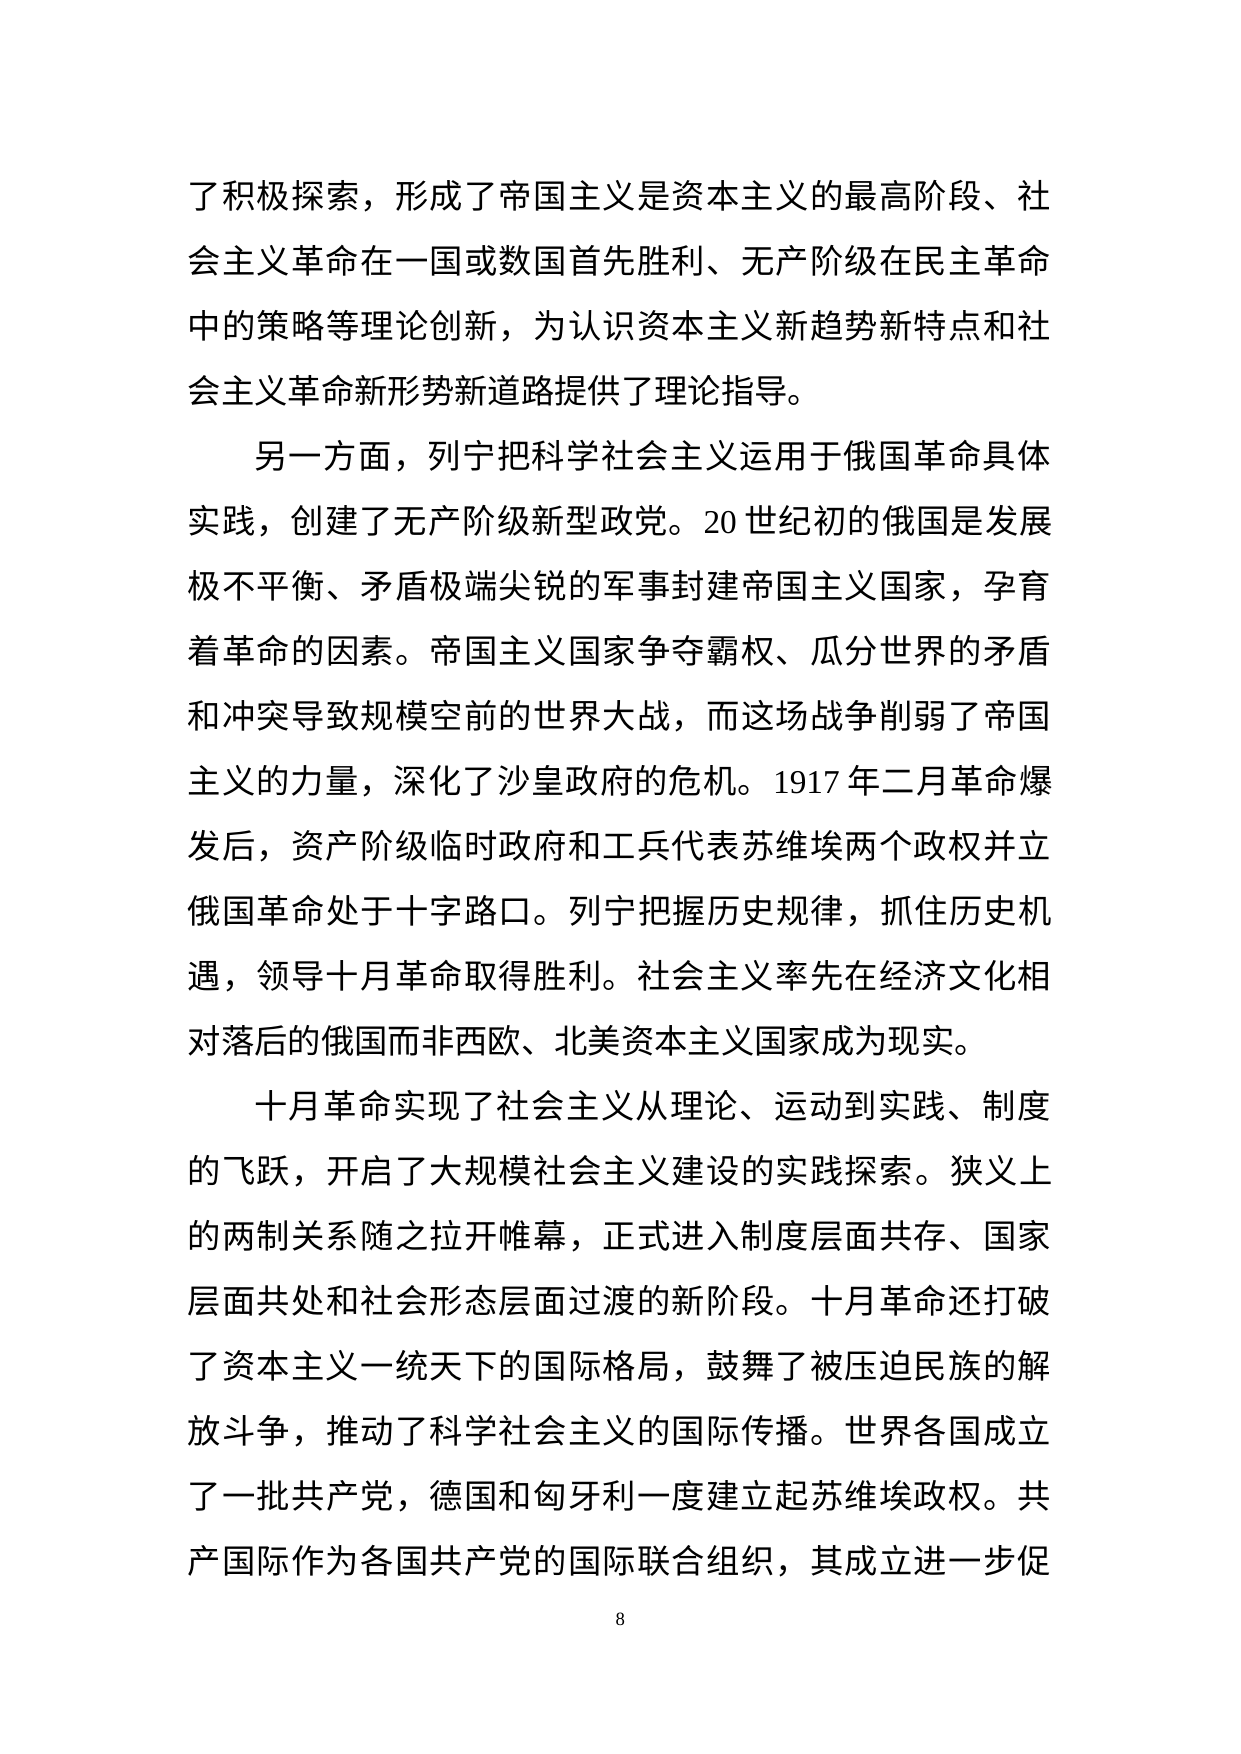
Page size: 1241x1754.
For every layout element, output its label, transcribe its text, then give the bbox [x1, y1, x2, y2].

text 另一方面，列宁把科学社会主义运用于俄国革命具体实践，创建了无产阶级新型政党。20世纪初的俄国是发展极不平衡、矛盾极端尖锐的军事封建帝国主义国家，孕育着革命的因素。帝国主义国家争夺霸权、瓜分世界的矛盾和冲突导致规模空前的世界大战，而这场战争削弱了帝国主义的力量，深化了沙皇政府的危机。1917年二月革命爆发后，资产阶级临时政府和工兵代表苏维埃两个政权并立，俄国革命处于十字路口。列宁把握历史规律，抓住历史机遇，领导十月革命取得胜利。社会主义率先在经济文化相对落后的俄国而非西欧、北美资本主义国家成为现实。 [187, 422, 1053, 1072]
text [187, 162, 1053, 422]
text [187, 1072, 1053, 1592]
